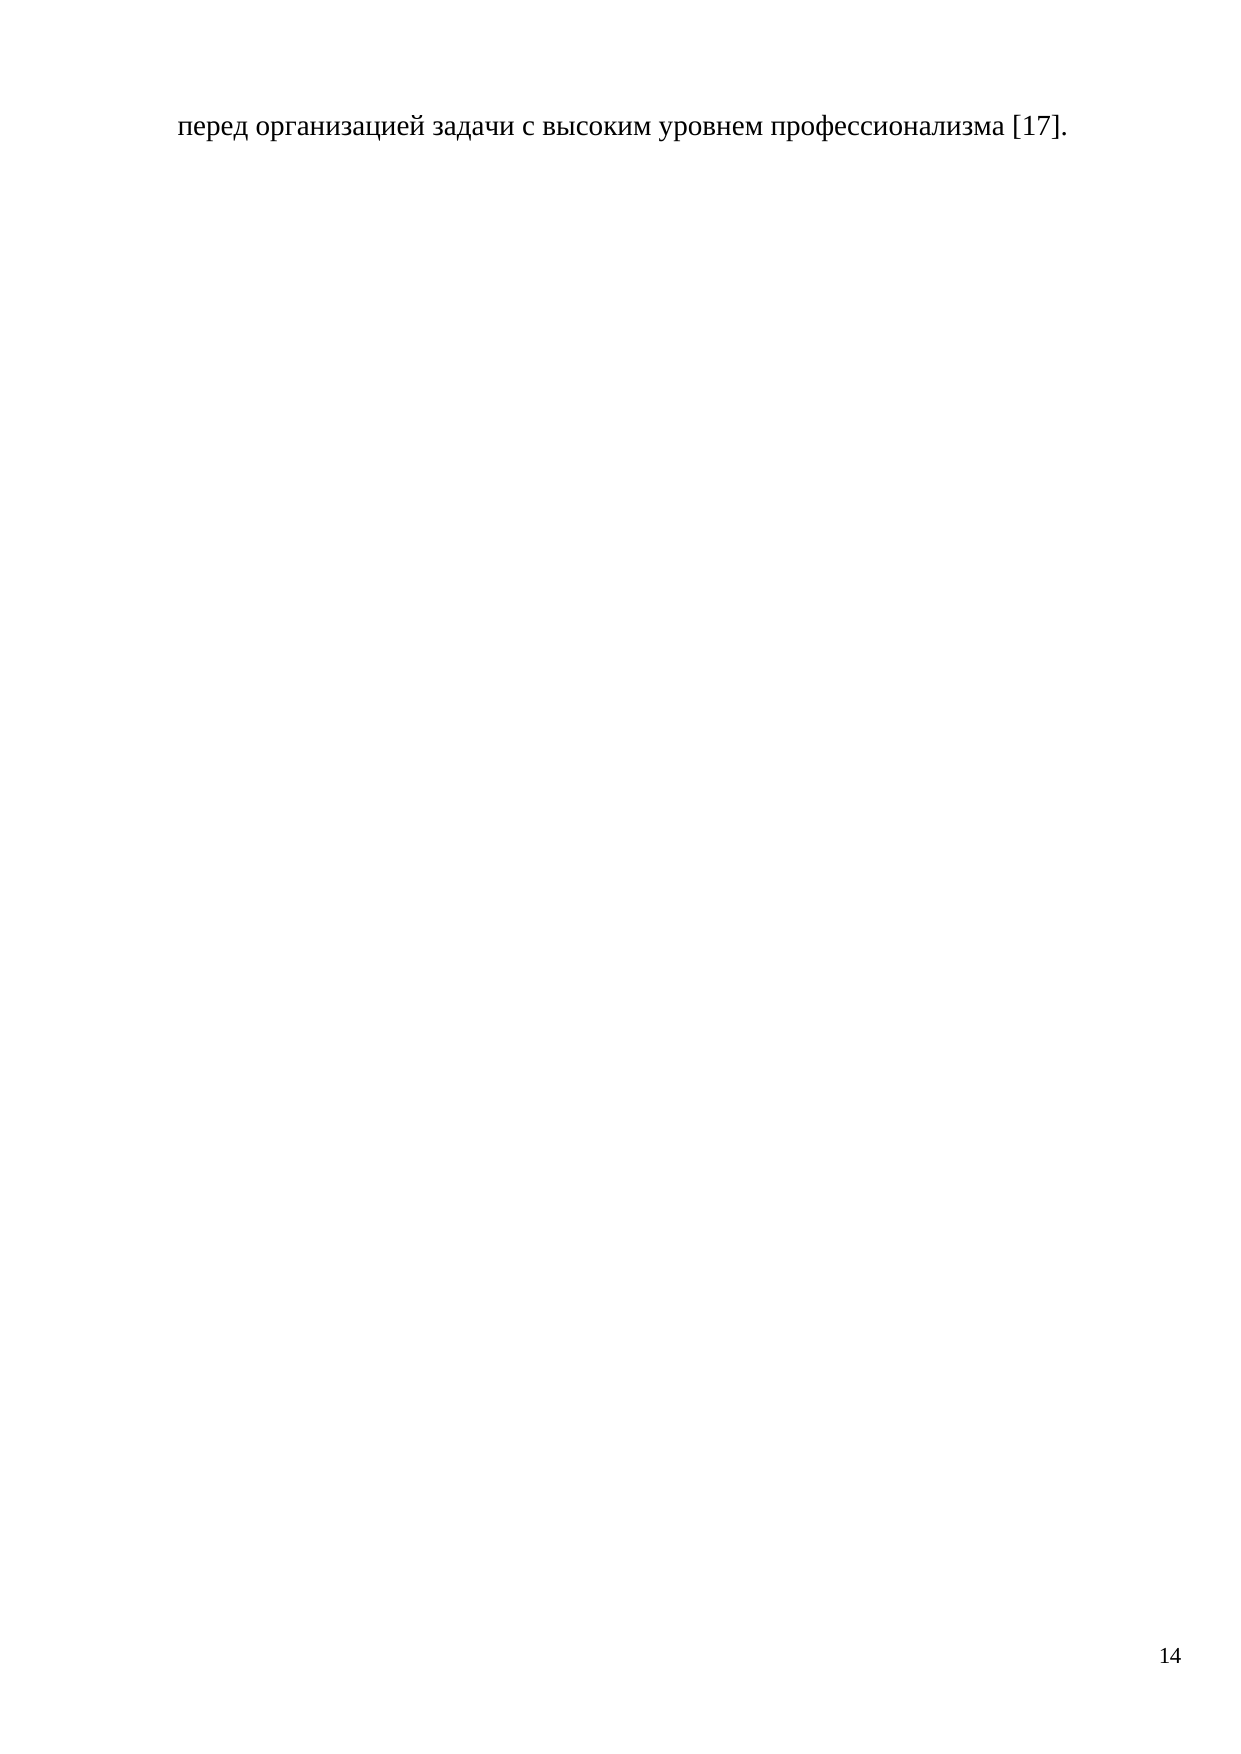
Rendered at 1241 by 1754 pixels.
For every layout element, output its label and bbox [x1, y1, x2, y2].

text [177, 108, 1181, 142]
